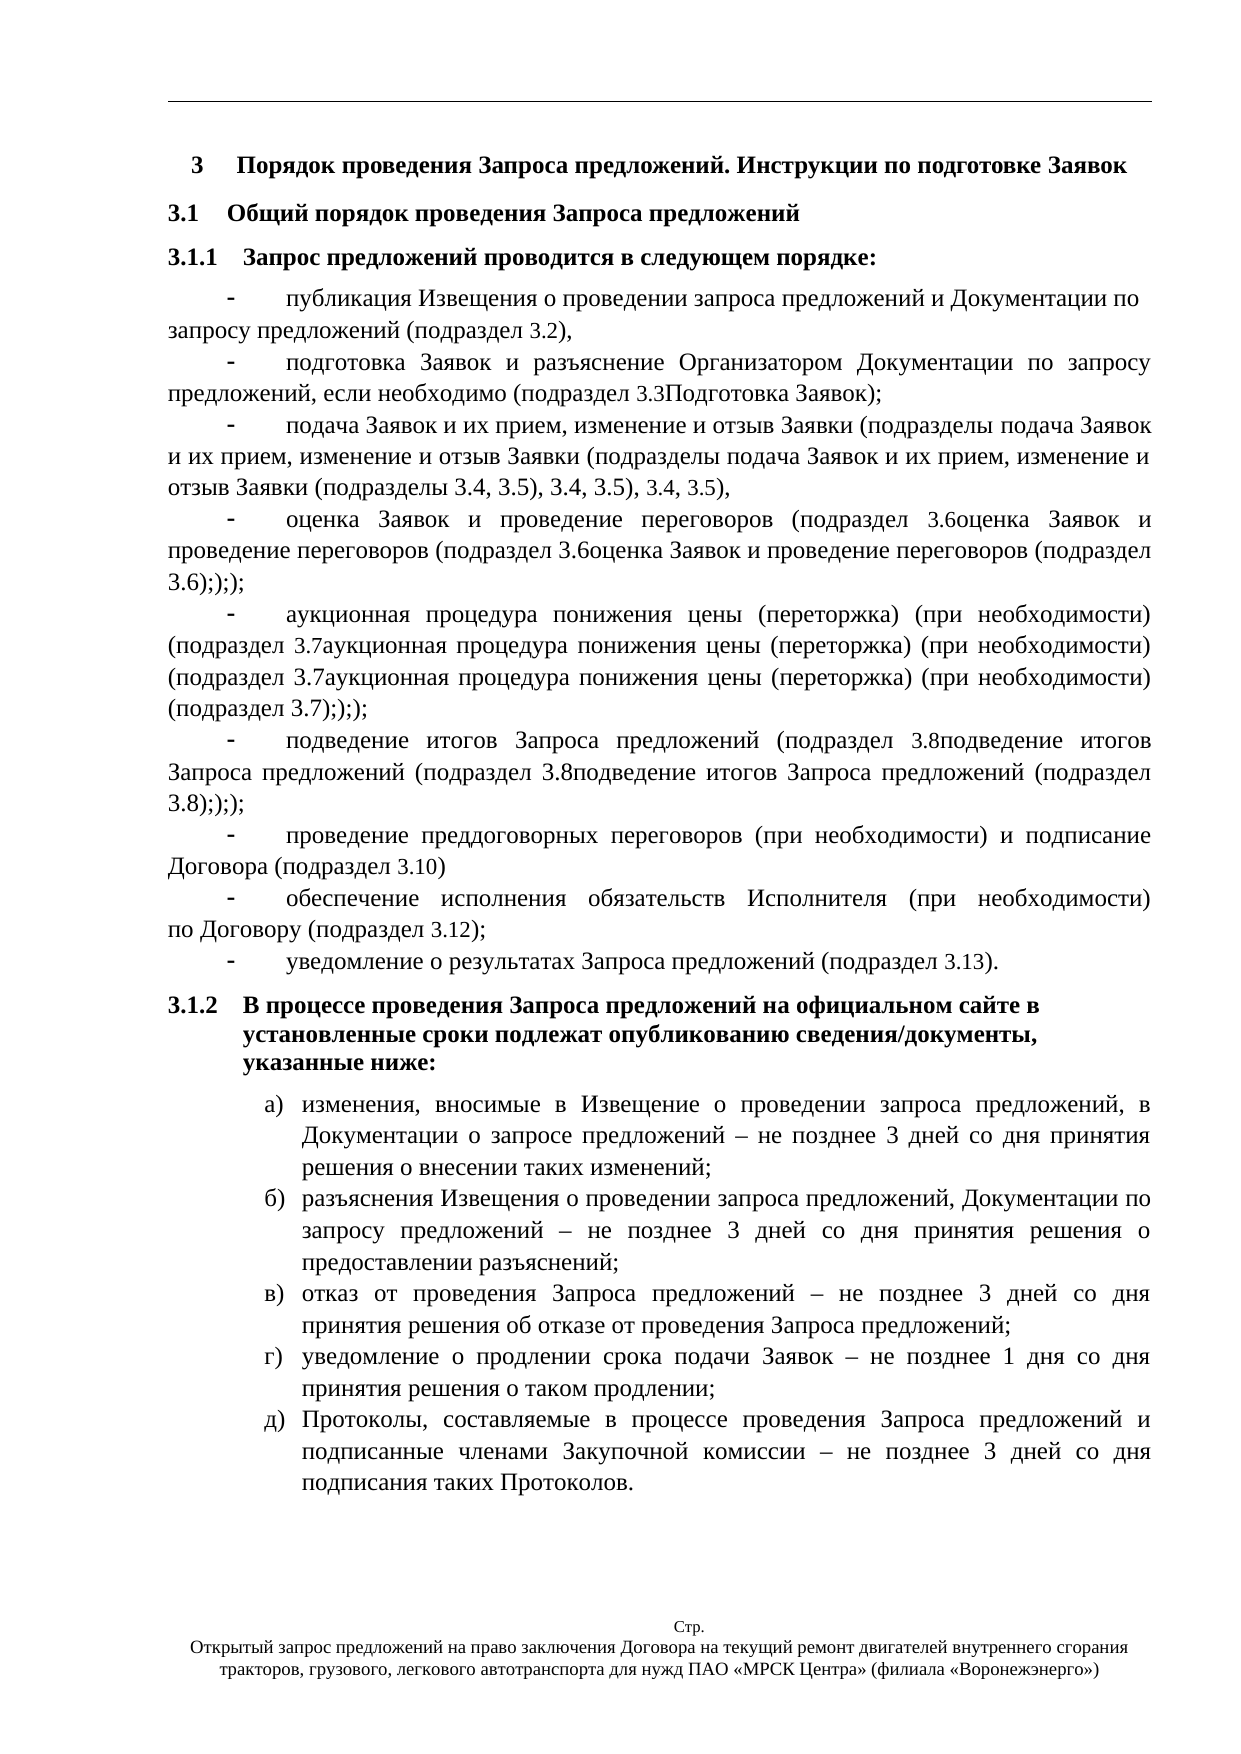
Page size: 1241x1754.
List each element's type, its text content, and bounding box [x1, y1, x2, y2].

subtitle В процессе проведения Запроса предложений на официальном сайте в установленные сроки подлежат опубликованию сведения/документы, указанные ниже: [168, 990, 1152, 1076]
list отказ от проведения Запроса предложений – не позднее 3 дней со дня принятия решения об отказе от проведения Запроса предложений; [264, 1278, 1152, 1338]
list подведение итогов Запроса предложений (подраздел 3.8); [168, 725, 1152, 817]
list изменения, вносимые в Извещение о проведении запроса предложений, в Документации о запросе предложений – не позднее 3 дней со дня принятия решения о внесении таких изменений; [264, 1089, 1152, 1181]
list оценка Заявок и проведение переговоров (подраздел 3.6); [168, 504, 1152, 596]
subtitle Общий порядок проведения Запроса предложений [168, 198, 1152, 227]
list подготовка Заявок и разъяснение Организатором Документации по запросу предложений, если необходимо (подраздел 3.3); [168, 347, 1152, 407]
subtitle Порядок проведения Запроса предложений. Инструкции по подготовке Заявок [166, 150, 1152, 179]
list аукционная процедура понижения цены (переторжка) (при необходимости) (подраздел 3.7); [168, 599, 1152, 722]
list проведение преддоговорных переговоров (при необходимости) и подписание Договора (подраздел 3.10) [168, 820, 1152, 880]
list Протоколы, составляемые в процессе проведения Запроса предложений и подписанные членами Закупочной комиссии – не позднее 3 дней со дня подписания таких Протоколов. [264, 1404, 1152, 1496]
subtitle Запрос предложений проводится в следующем порядке: [168, 242, 1152, 271]
list обеспечение исполнения обязательств Исполнителя (при необходимости) по Договору (подраздел 3.12); [168, 883, 1152, 943]
list уведомление о продлении срока подачи Заявок – не позднее 1 дня со дня принятия решения о таком продлении; [264, 1341, 1152, 1402]
list подача Заявок и их прием, изменение и отзыв Заявки (подразделы 3.4, 3.5), [168, 410, 1152, 501]
list разъяснения Извещения о проведении запроса предложений, Документации по запросу предложений – не позднее 3 дней со дня принятия решения о предоставлении разъяснений; [264, 1183, 1152, 1275]
list уведомление о результатах Запроса предложений (подраздел 3.13). [168, 946, 1152, 975]
list публикация Извещения о проведении запроса предложений и Документации по запросу предложений (подраздел 3.2), [168, 283, 1152, 344]
